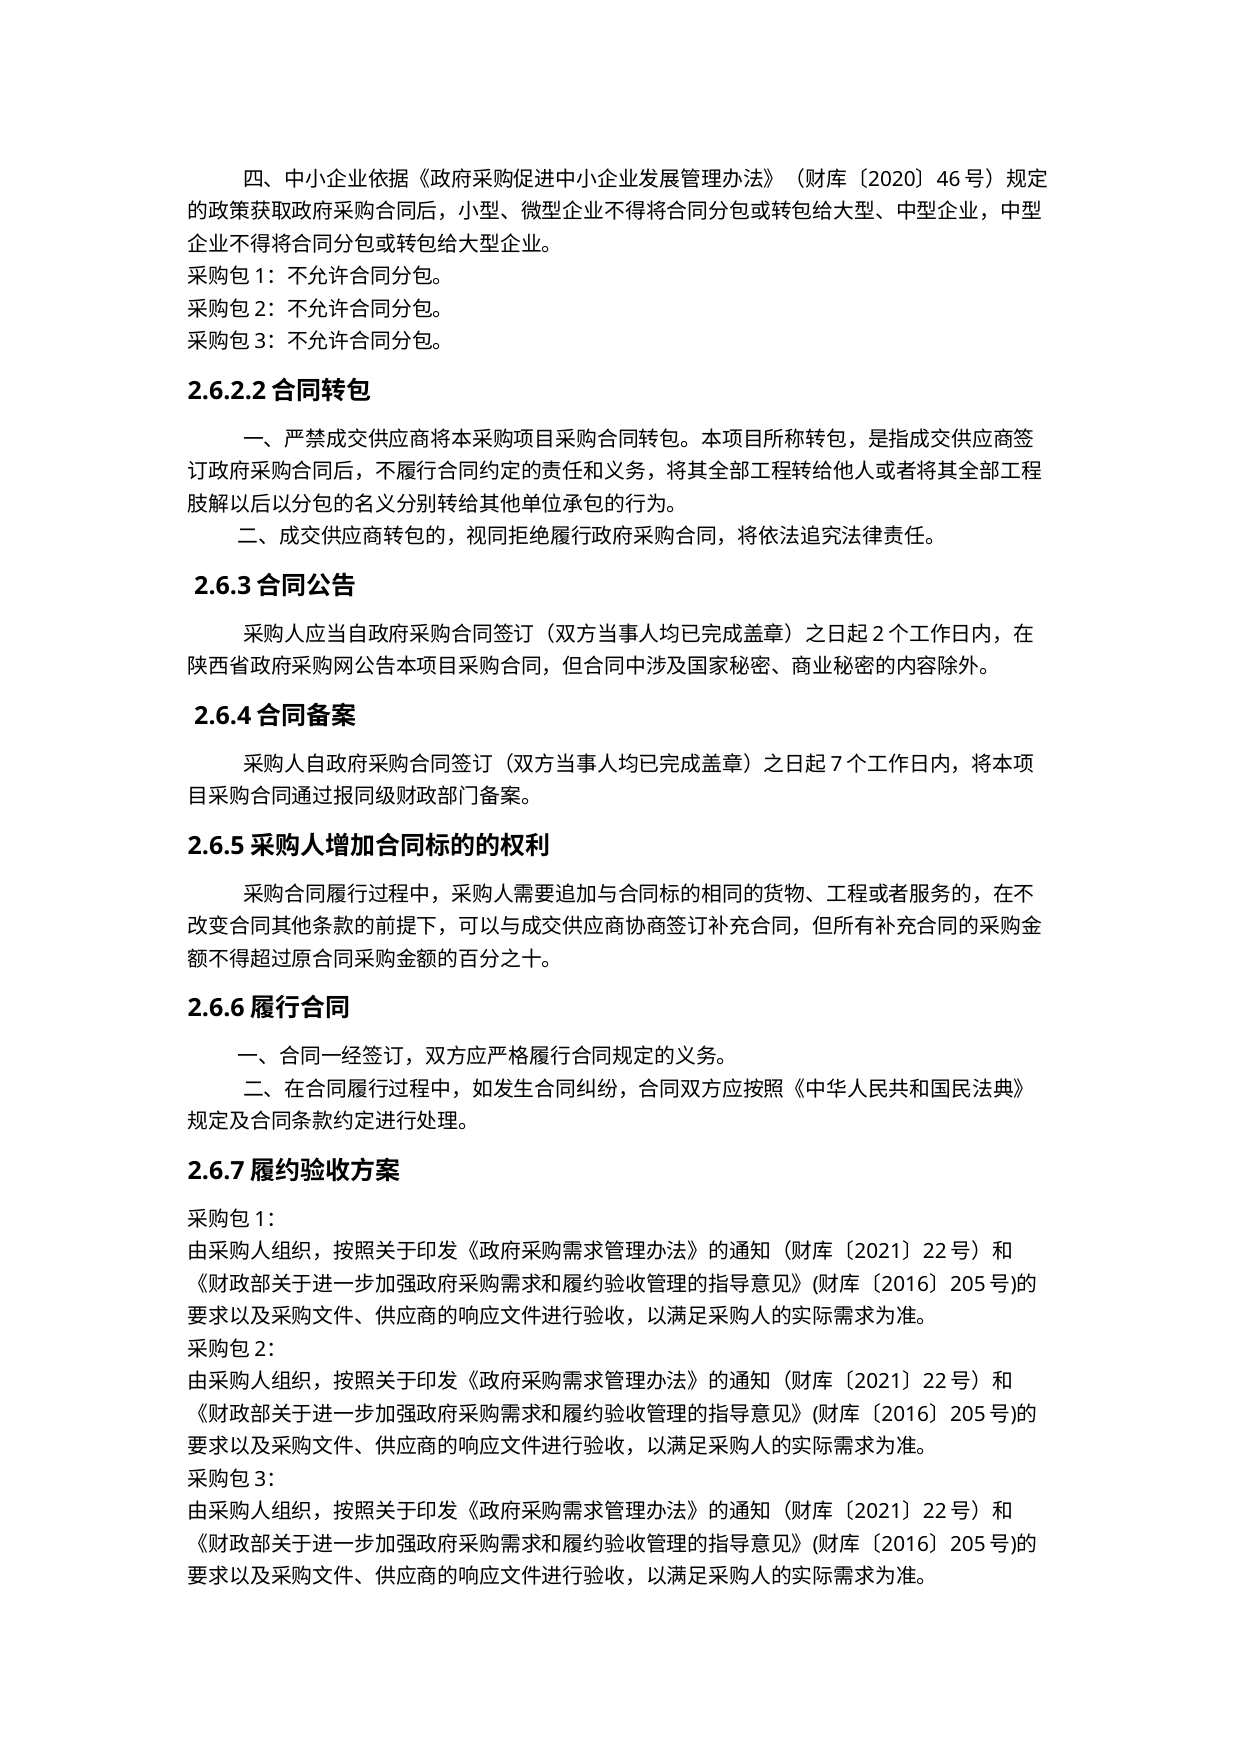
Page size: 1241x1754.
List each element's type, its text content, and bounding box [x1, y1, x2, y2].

text 采购人应当自政府采购合同签订（双方当事人均已完成盖章）之日起2个工作日内，在陕西省政府采购网公告本项目采购合同，但合同中涉及国家秘密、商业秘密的内容除外。 [187, 617, 1053, 682]
text 采购包2：不允许合同分包。 [187, 292, 1053, 324]
text 由采购人组织，按照关于印发《政府采购需求管理办法》的通知（财库〔2021〕22号）和《财政部关于进一步加强政府采购需求和履约验收管理的指导意见》(财库〔2016〕205号)的要求以及采购文件、供应商的响应文件进行验收，以满足采购人的实际需求为准。 [187, 1234, 1053, 1332]
text 2.6.4合同备案 [187, 682, 1053, 747]
text 2.6.5采购人增加合同标的的权利 [187, 812, 1053, 877]
text 一、合同一经签订，双方应严格履行合同规定的义务。 [187, 1039, 1053, 1072]
text 2.6.6履行合同 [187, 974, 1053, 1039]
text 2.6.2.2合同转包 [187, 357, 1053, 422]
text 采购人自政府采购合同签订（双方当事人均已完成盖章）之日起7个工作日内，将本项目采购合同通过报同级财政部门备案。 [187, 747, 1053, 812]
text 一、严禁成交供应商将本采购项目采购合同转包。本项目所称转包，是指成交供应商签订政府采购合同后，不履行合同约定的责任和义务，将其全部工程转给他人或者将其全部工程肢解以后以分包的名义分别转给其他单位承包的行为。 [187, 422, 1053, 519]
text 采购包1： [187, 1202, 1053, 1234]
text 二、成交供应商转包的，视同拒绝履行政府采购合同，将依法追究法律责任。 [187, 519, 1053, 552]
text 由采购人组织，按照关于印发《政府采购需求管理办法》的通知（财库〔2021〕22号）和《财政部关于进一步加强政府采购需求和履约验收管理的指导意见》(财库〔2016〕205号)的要求以及采购文件、供应商的响应文件进行验收，以满足采购人的实际需求为准。 [187, 1364, 1053, 1462]
text 由采购人组织，按照关于印发《政府采购需求管理办法》的通知（财库〔2021〕22号）和《财政部关于进一步加强政府采购需求和履约验收管理的指导意见》(财库〔2016〕205号)的要求以及采购文件、供应商的响应文件进行验收，以满足采购人的实际需求为准。 [187, 1494, 1053, 1592]
text 采购合同履行过程中，采购人需要追加与合同标的相同的货物、工程或者服务的，在不改变合同其他条款的前提下，可以与成交供应商协商签订补充合同，但所有补充合同的采购金额不得超过原合同采购金额的百分之十。 [187, 877, 1053, 974]
text 采购包1：不允许合同分包。 [187, 259, 1053, 292]
text 采购包3： [187, 1462, 1053, 1494]
text 2.6.7履约验收方案 [187, 1137, 1053, 1202]
text 采购包3：不允许合同分包。 [187, 324, 1053, 357]
text 采购包2： [187, 1332, 1053, 1364]
text 二、在合同履行过程中，如发生合同纠纷，合同双方应按照《中华人民共和国民法典》规定及合同条款约定进行处理。 [187, 1072, 1053, 1137]
text 2.6.3合同公告 [187, 552, 1053, 617]
text 四、中小企业依据《政府采购促进中小企业发展管理办法》（财库〔2020〕46号）规定的政策获取政府采购合同后，小型、微型企业不得将合同分包或转包给大型、中型企业，中型企业不得将合同分包或转包给大型企业。 [187, 162, 1053, 259]
